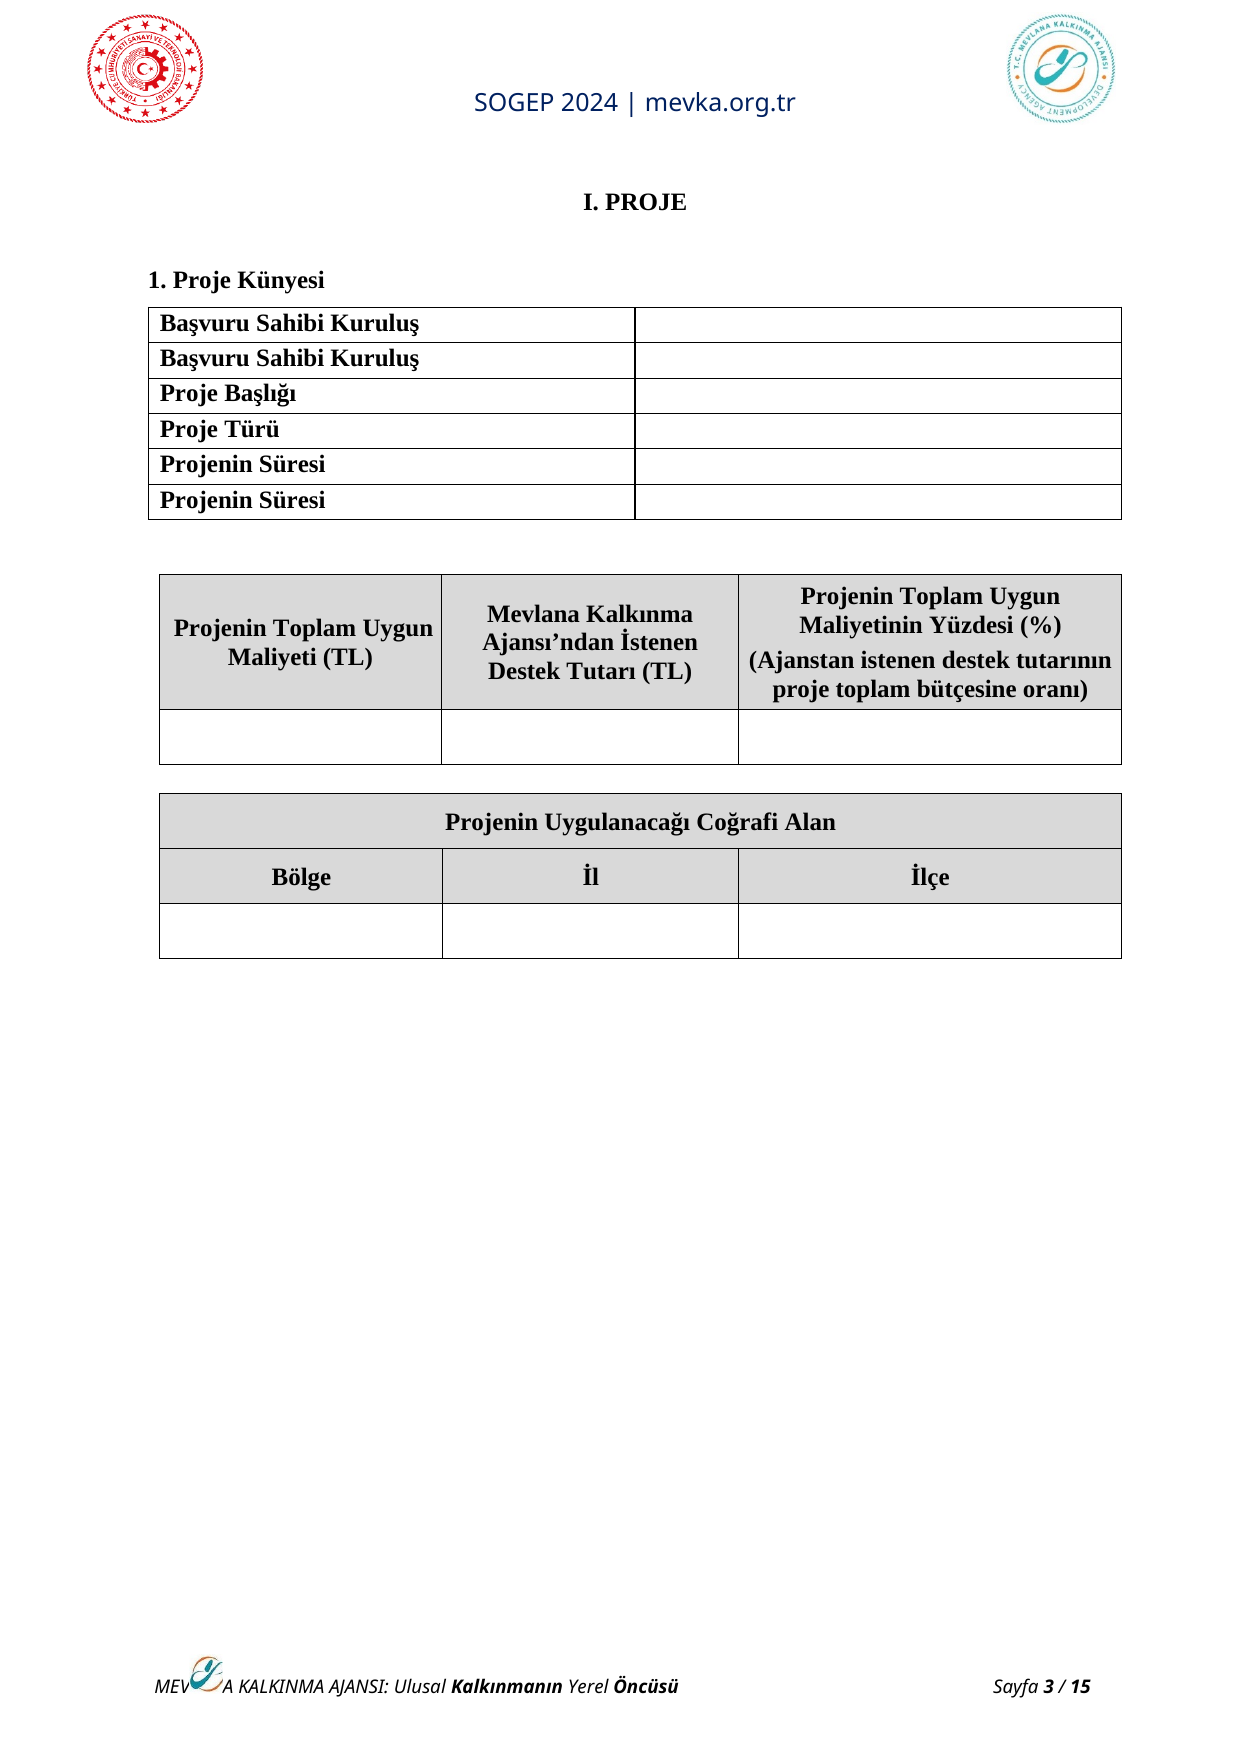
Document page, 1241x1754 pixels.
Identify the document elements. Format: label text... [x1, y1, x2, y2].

picture [1006, 12, 1116, 125]
table_cell [636, 343, 1121, 377]
table_cell [636, 414, 1121, 448]
table_cell Proje Başlığı [149, 379, 634, 413]
table_header Projenin Toplam Uygun Maliyetinin Yüzdesi (%) (Ajanstan istenen destek tutarının proje toplam bütçesine oranı) [739, 575, 1121, 709]
table_header Projenin Toplam Uygun Maliyeti (TL) [160, 575, 441, 709]
table_cell [442, 710, 738, 763]
table_cell [443, 904, 738, 958]
picture [187, 1654, 222, 1692]
table_header Mevlana Kalkınma Ajansı’ndan İstenen Destek Tutarı (TL) [442, 575, 738, 709]
table_cell [739, 710, 1121, 763]
table_cell İlçe [739, 849, 1121, 903]
table_cell [636, 379, 1121, 413]
table_cell [636, 485, 1121, 519]
picture [85, 12, 205, 125]
table_header Başvuru Sahibi Kuruluş [149, 308, 634, 342]
table_header [636, 308, 1121, 342]
table_cell [739, 904, 1121, 958]
table_cell Başvuru Sahibi Kuruluş [149, 343, 634, 377]
table_cell [160, 904, 442, 958]
table_cell İl [443, 849, 738, 903]
text 1. Proje Künyesi [148, 265, 1122, 294]
table_cell [160, 710, 441, 763]
table_cell Proje Türü [149, 414, 634, 448]
text I. PROJE [148, 187, 1122, 215]
table_cell Projenin Süresi [149, 449, 634, 484]
table_cell [636, 449, 1121, 484]
table_cell Projenin Süresi [149, 485, 634, 519]
table_header Projenin Uygulanacağı Coğrafi Alan [160, 794, 1121, 848]
table_cell Bölge [160, 849, 442, 903]
